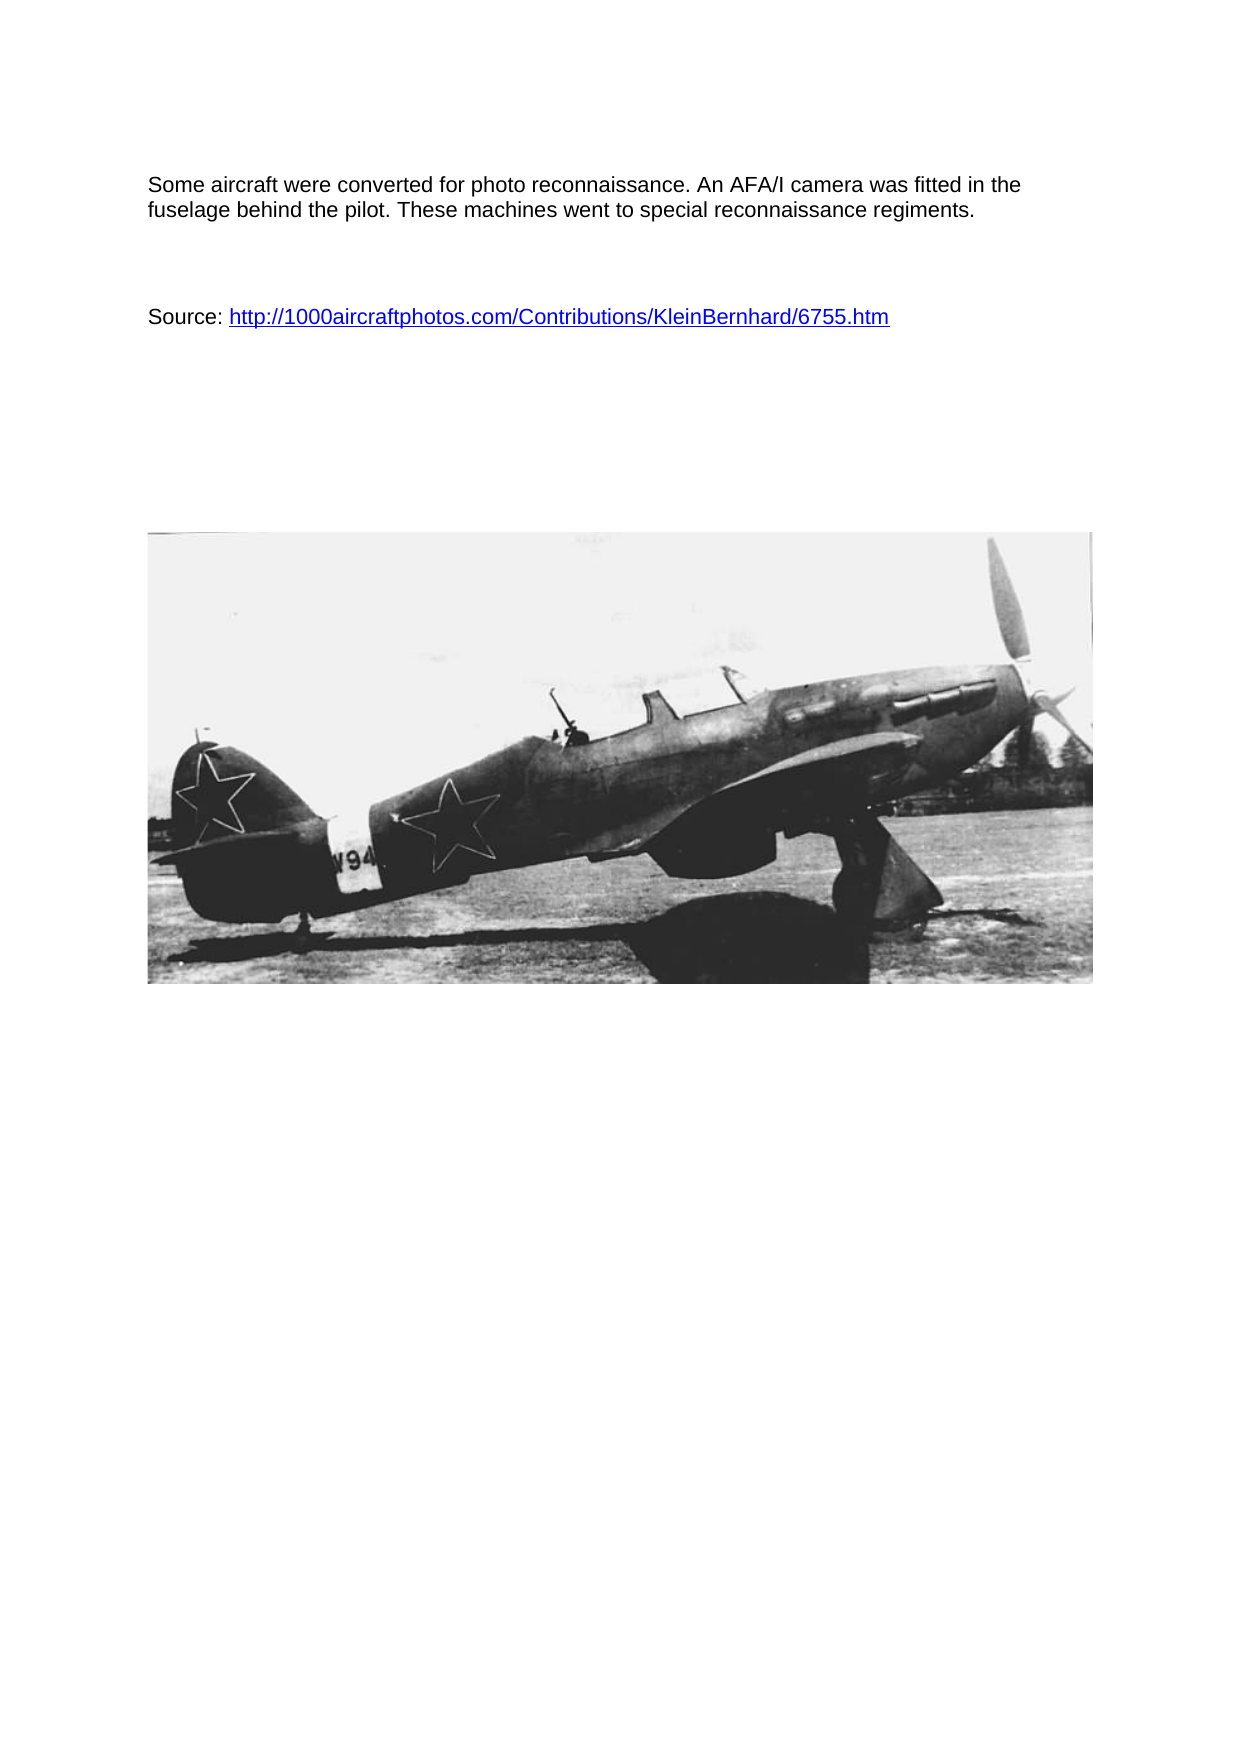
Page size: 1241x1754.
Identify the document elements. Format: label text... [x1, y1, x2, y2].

picture [147, 532, 1093, 984]
text Some aircraft were converted for photo reconnaissance. An AFA/I camera was fitted in the fuselage behind the pilot. These machines went to special reconnaissance regiments. [148, 148, 1093, 222]
text Source: http://1000aircraftphotos.com/Contributions/KleinBernhard/6755.htm [148, 304, 1093, 329]
